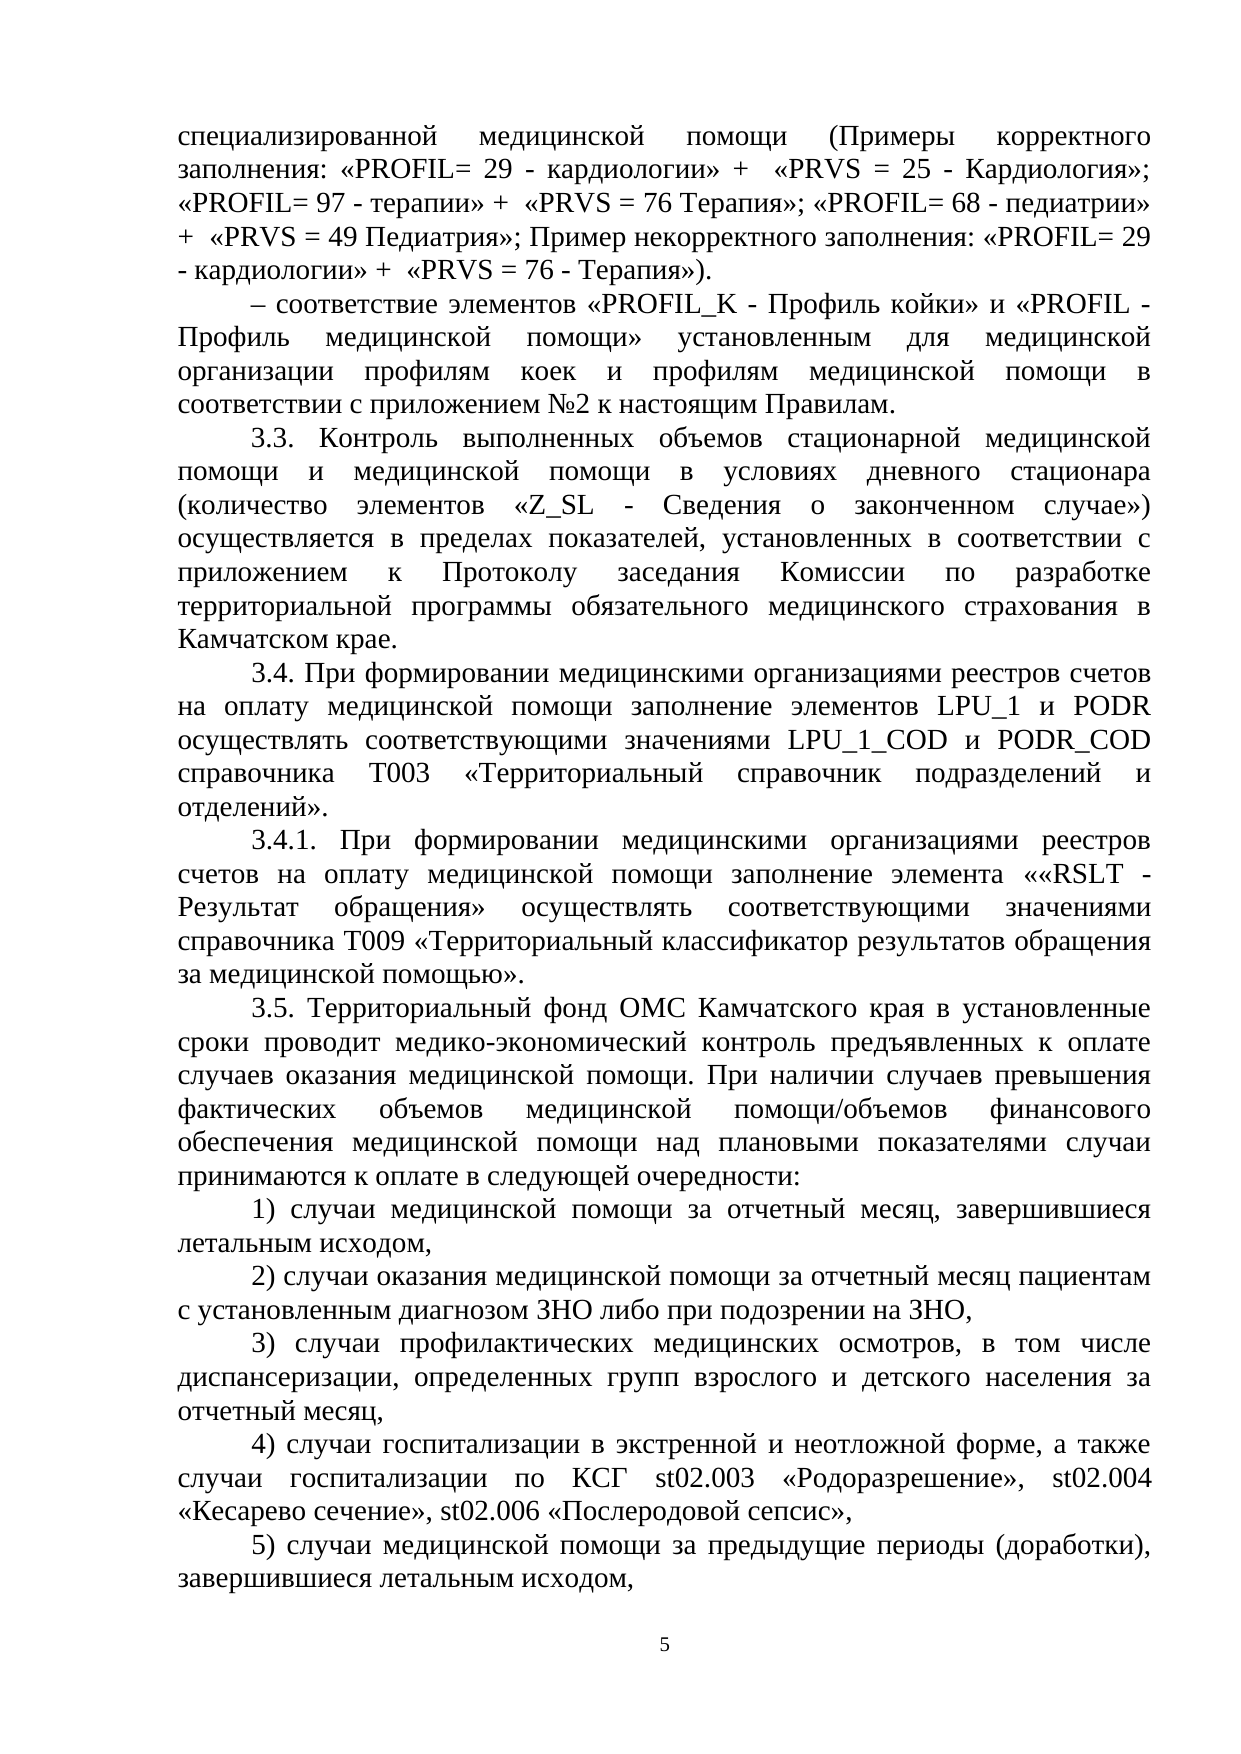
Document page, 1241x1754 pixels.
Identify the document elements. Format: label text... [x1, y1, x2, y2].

text 3) случаи профилактических медицинских осмотров, в том числе диспансеризации, определенных групп взрослого и детского населения за отчетный месяц, [177, 1326, 1152, 1426]
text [177, 118, 1152, 286]
text – соответствие элементов «PROFIL_K - Профиль койки» и «PROFIL - Профиль медицинской помощи» установленным для медицинской организации профилям коек и профилям медицинской помощи в соответствии с приложением №2 к настоящим Правилам. [177, 286, 1152, 420]
text 1) случаи медицинской помощи за отчетный месяц, завершившиеся летальным исходом, [177, 1191, 1152, 1258]
text 3.5. Территориальный фонд ОМС Камчатского края в установленные сроки проводит медико-экономический контроль предъявленных к оплате случаев оказания медицинской помощи. При наличии случаев превышения фактических объемов медицинской помощи/объемов финансового обеспечения медицинской помощи над плановыми показателями случаи принимаются к оплате в следующей очередности: [177, 990, 1152, 1191]
text 3.3. Контроль выполненных объемов стационарной медицинской помощи и медицинской помощи в условиях дневного стационара (количество элементов «Z_SL - Сведения о законченном случае») осуществляется в пределах показателей, установленных в соответствии с приложением к Протоколу заседания Комиссии по разработке территориальной программы обязательного медицинского страхования в Камчатском крае. [177, 420, 1152, 655]
text 3.4.1. При формировании медицинскими организациями реестров счетов на оплату медицинской помощи заполнение элемента ««RSLT - Результат обращения» осуществлять соответствующими значениями справочника T009 «Территориальный классификатор результатов обращения за медицинской помощью». [177, 822, 1152, 990]
text 4) случаи госпитализации в экстренной и неотложной форме, а также случаи госпитализации по КСГ st02.003 «Родоразрешение», st02.004 «Кесарево сечение», st02.006 «Послеродовой сепсис», [177, 1426, 1152, 1527]
text 2) случаи оказания медицинской помощи за отчетный месяц пациентам с установленным диагнозом ЗНО либо при подозрении на ЗНО, [177, 1258, 1152, 1326]
text 5) случаи медицинской помощи за предыдущие периоды (доработки), завершившиеся летальным исходом, [177, 1527, 1152, 1594]
text 3.4. При формировании медицинскими организациями реестров счетов на оплату медицинской помощи заполнение элементов LPU_1 и PODR осуществлять соответствующими значениями LPU_1_COD и PODR_COD справочника T003 «Территориальный справочник подразделений и отделений». [177, 655, 1152, 822]
